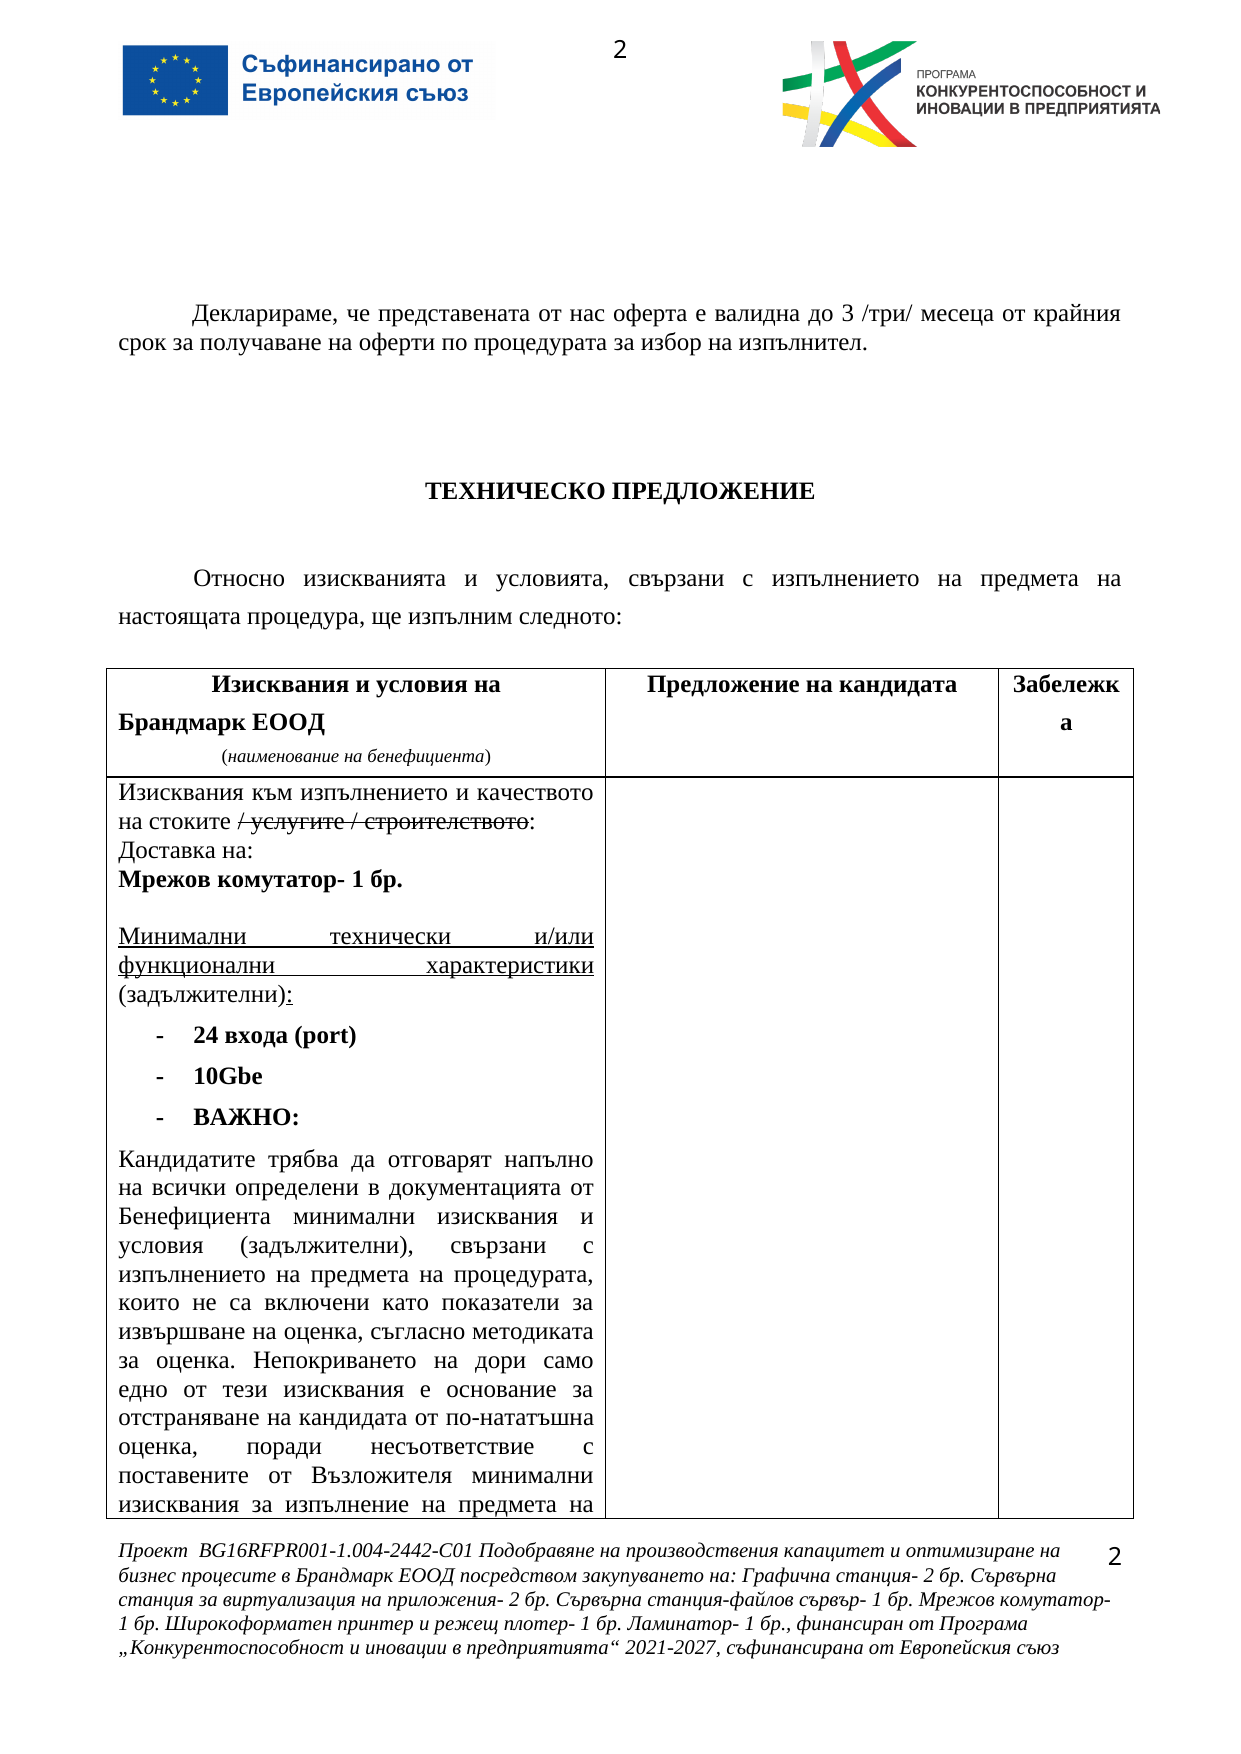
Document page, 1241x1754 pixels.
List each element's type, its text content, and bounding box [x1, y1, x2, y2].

picture [782, 41, 1161, 147]
picture [118, 41, 496, 120]
text Относно изискванията и условията, свързани с изпълнението на предмета на настоящата процедура, ще изпълним следното: [118, 563, 1122, 639]
text ТЕХНИЧЕСКО ПРЕДЛОЖЕНИЕ [118, 476, 1122, 505]
table_cell [606, 778, 998, 1517]
text Декларираме, че представената от нас оферта е валидна до 3 /три/ месеца от крайния срок за получаване на оферти по процедурата за избор на изпълнител. [118, 298, 1122, 356]
table_header Изисквания и условия на Брандмарк ЕООД (наименование на бенефициента) [107, 669, 605, 776]
table_header Забележка [999, 669, 1133, 776]
table_cell [999, 778, 1133, 1517]
table_header Предложение на кандидата [606, 669, 998, 776]
